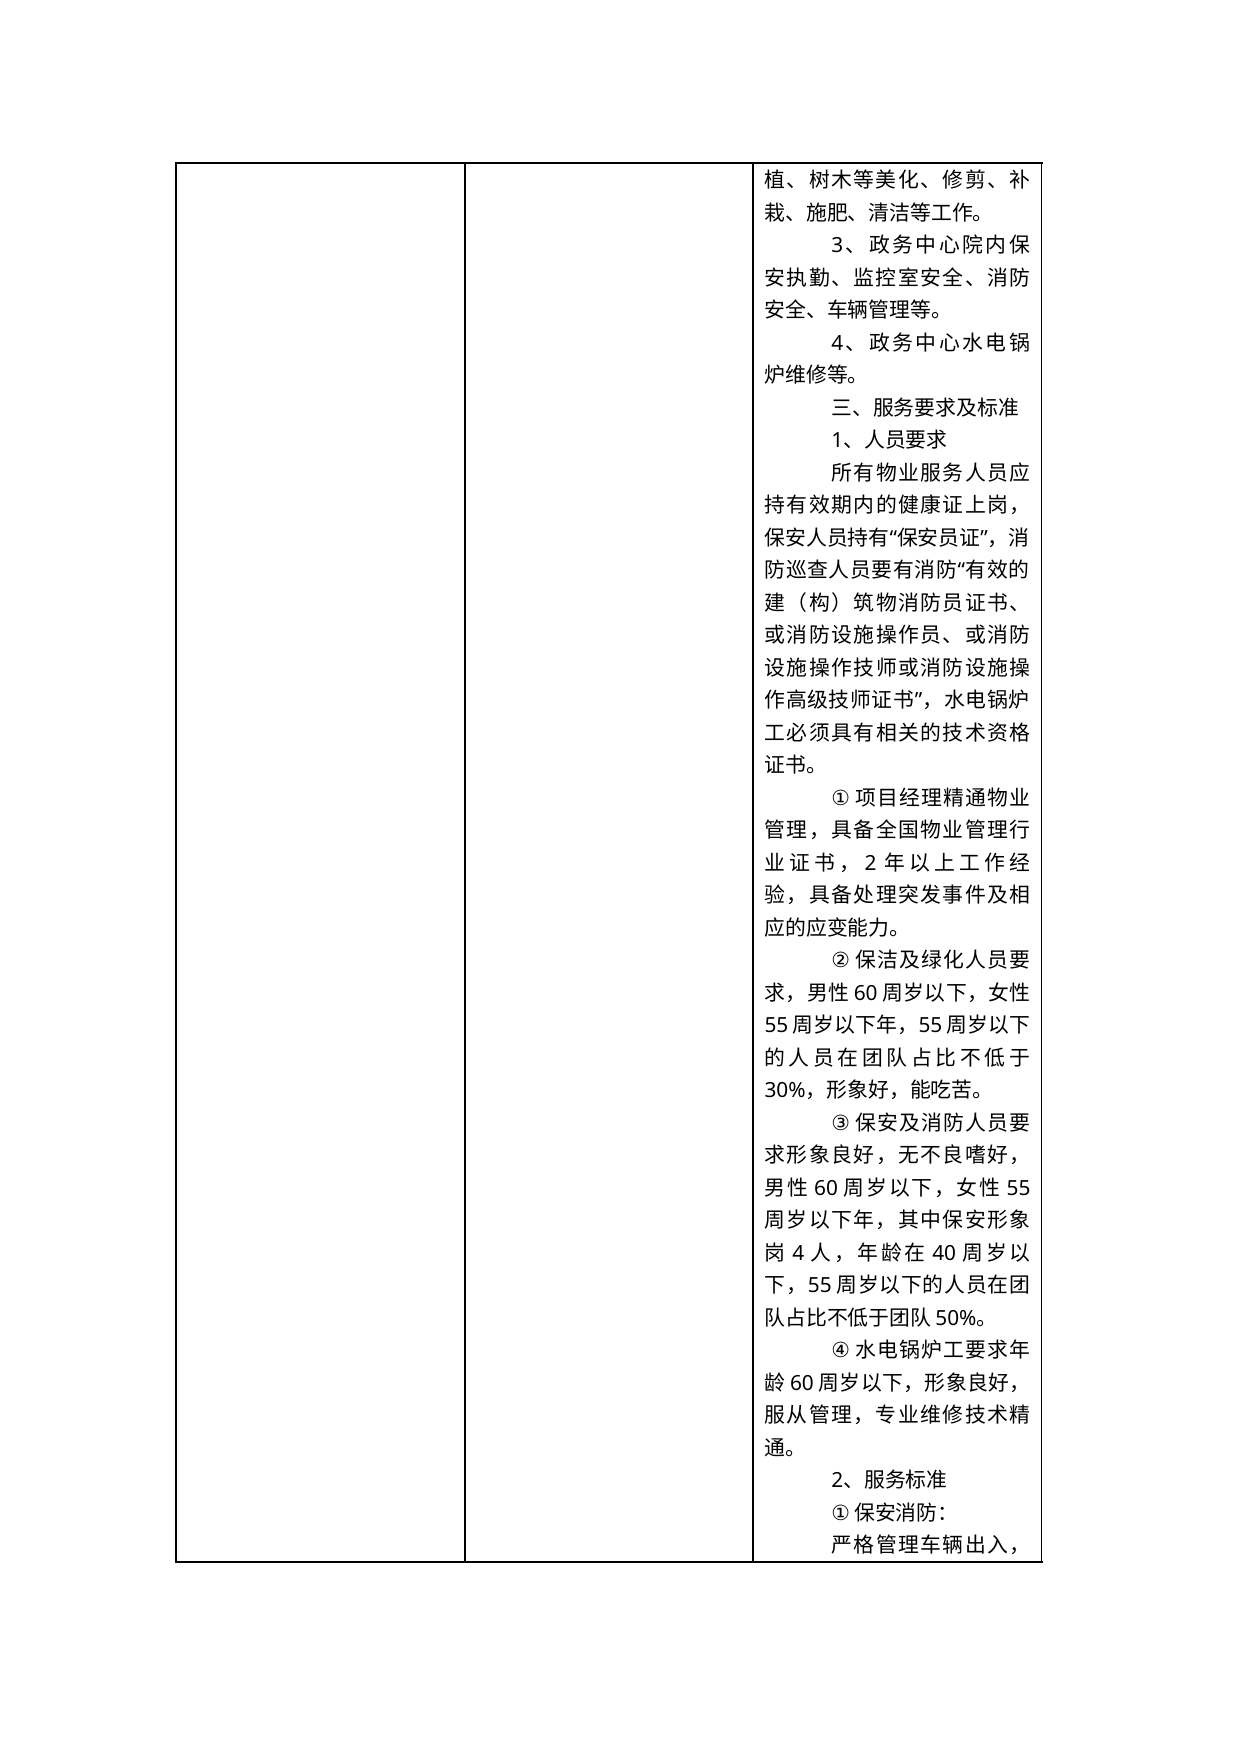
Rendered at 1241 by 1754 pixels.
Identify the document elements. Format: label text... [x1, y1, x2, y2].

table_cell 1 [177, 164, 464, 1561]
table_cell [754, 164, 1041, 1561]
table_cell [466, 164, 752, 1561]
